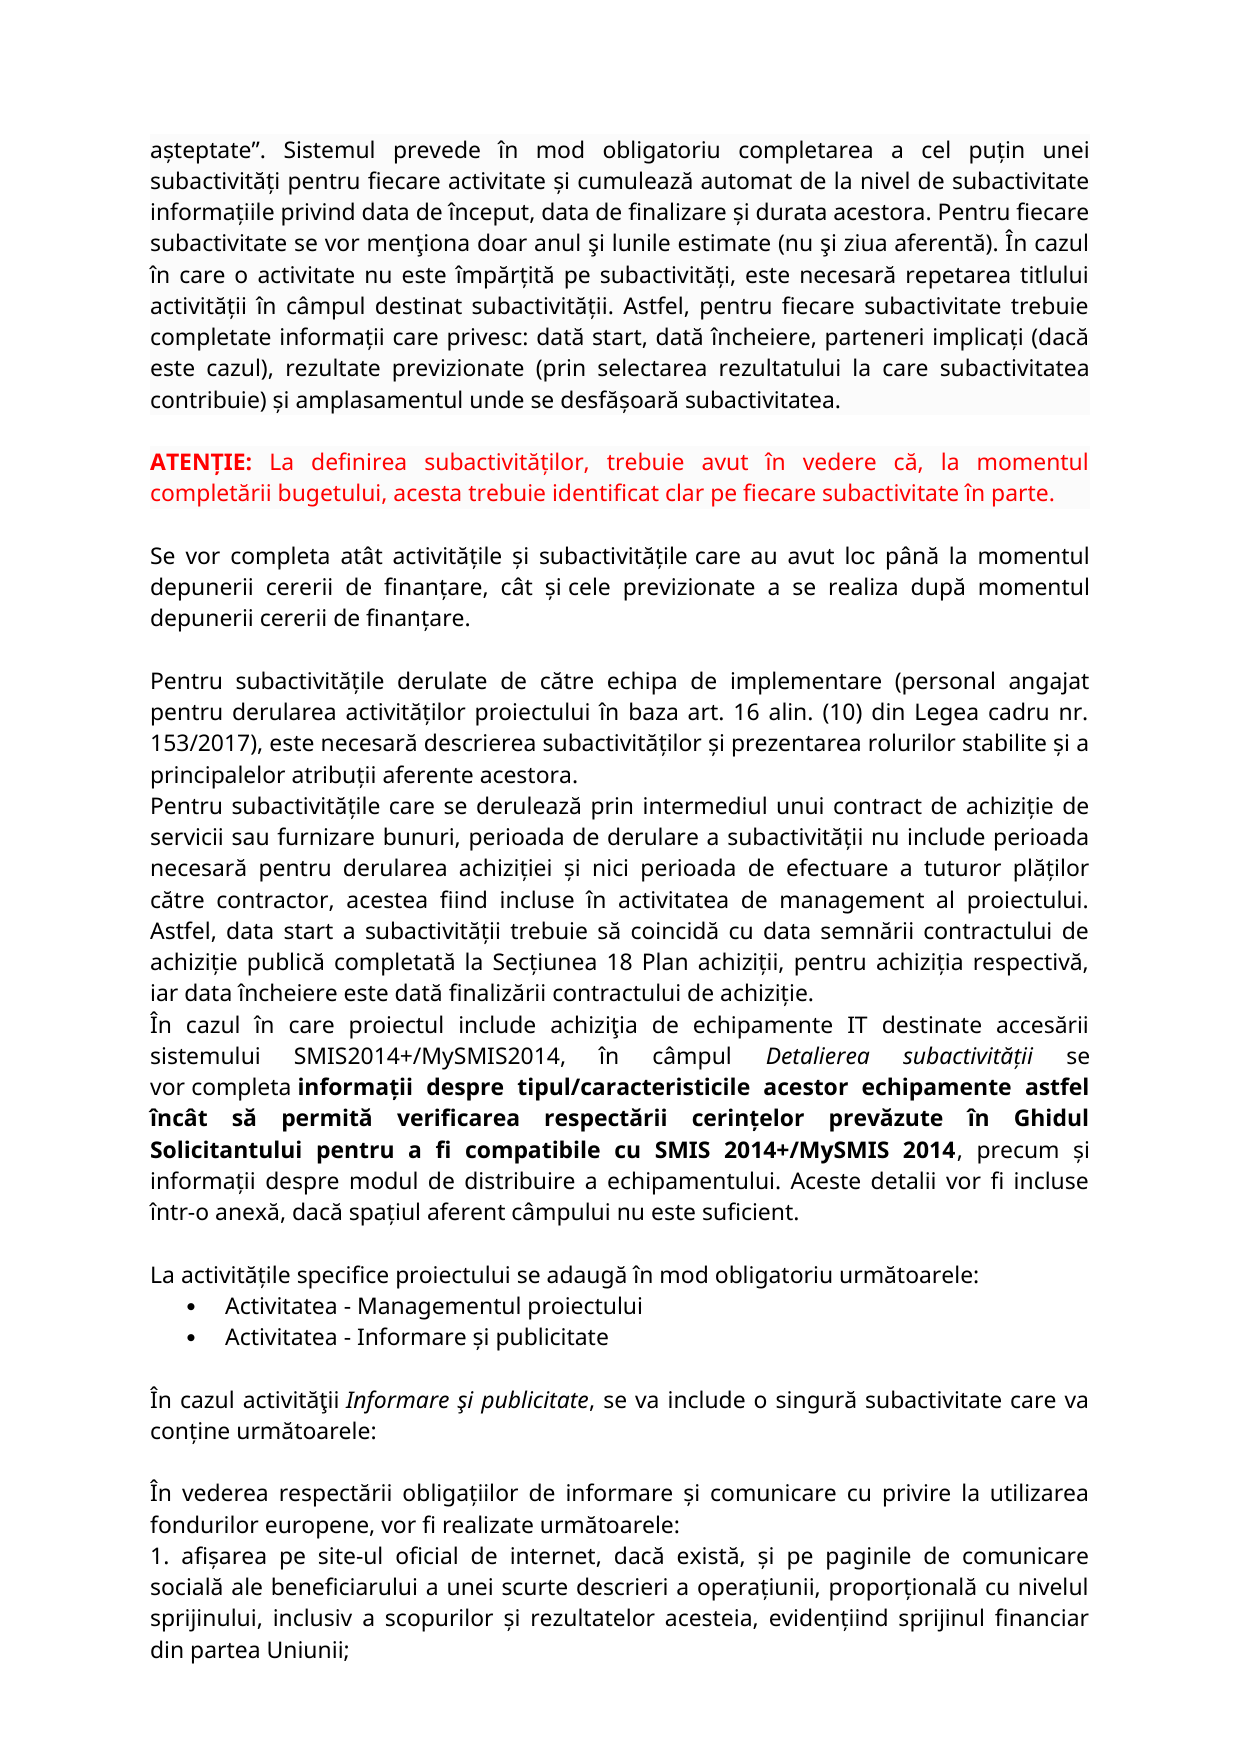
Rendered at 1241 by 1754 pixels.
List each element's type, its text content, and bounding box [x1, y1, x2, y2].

text 1. afișarea pe site-ul oficial de internet, dacă există, și pe paginile de comunicare socială ale beneficiarului a unei scurte descrieri a operațiunii, proporțională cu nivelul sprijinului, inclusiv a scopurilor și rezultatelor acesteia, evidențiind sprijinul financiar din partea Uniunii; [150, 1540, 1090, 1665]
text În cazul activităţii Informare şi publicitate, se va include o singură subactivitate care va conține următoarele: [150, 1384, 1090, 1446]
text În vederea respectării obligațiilor de informare și comunicare cu privire la utilizarea fondurilor europene, vor fi realizate următoarele: [150, 1477, 1090, 1540]
list Activitatea - Informare și publicitate [187, 1321, 1090, 1352]
list Activitatea - Managementul proiectului [187, 1290, 1090, 1321]
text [150, 134, 1090, 415]
text În cazul în care proiectul include achiziţia de echipamente IT destinate accesării sistemului SMIS2014+/MySMIS2014, în câmpul Detalierea subactivității se vor completa informații despre tipul/caracteristicile acestor echipamente astfel încât să permită verificarea respectării cerințelor prevăzute în Ghidul Solicitantului pentru a fi compatibile cu SMIS 2014+/MySMIS 2014, precum și informații despre modul de distribuire a echipamentului. Aceste detalii vor fi incluse într-o anexă, dacă spațiul aferent câmpului nu este suficient. [150, 1009, 1090, 1227]
text Pentru subactivitățile derulate de către echipa de implementare (personal angajat pentru derularea activităților proiectului în baza art. 16 alin. (10) din Legea cadru nr. 153/2017), este necesară descrierea subactivităților și prezentarea rolurilor stabilite și a principalelor atribuții aferente acestora. [150, 665, 1090, 790]
text Pentru subactivitățile care se derulează prin intermediul unui contract de achiziție de servicii sau furnizare bunuri, perioada de derulare a subactivității nu include perioada necesară pentru derularea achiziției și nici perioada de efectuare a tuturor plăților către contractor, acestea fiind incluse în activitatea de management al proiectului. Astfel, data start a subactivității trebuie să coincidă cu data semnării contractului de achiziție publică completată la Secțiunea 18 Plan achiziții, pentru achiziția respectivă, iar data încheiere este dată finalizării contractului de achiziție. [150, 790, 1090, 1009]
text ATENȚIE: La definirea subactivităților, trebuie avut în vedere că, la momentul completării bugetului, acesta trebuie identificat clar pe fiecare subactivitate în parte. [150, 446, 1090, 509]
text La activitățile specifice proiectului se adaugă în mod obligatoriu următoarele: [150, 1259, 1090, 1290]
text Se vor completa atât activitățile și subactivitățile care au avut loc până la momentul depunerii cererii de finanțare, cât și cele previzionate a se realiza după momentul depunerii cererii de finanțare. [150, 540, 1090, 634]
